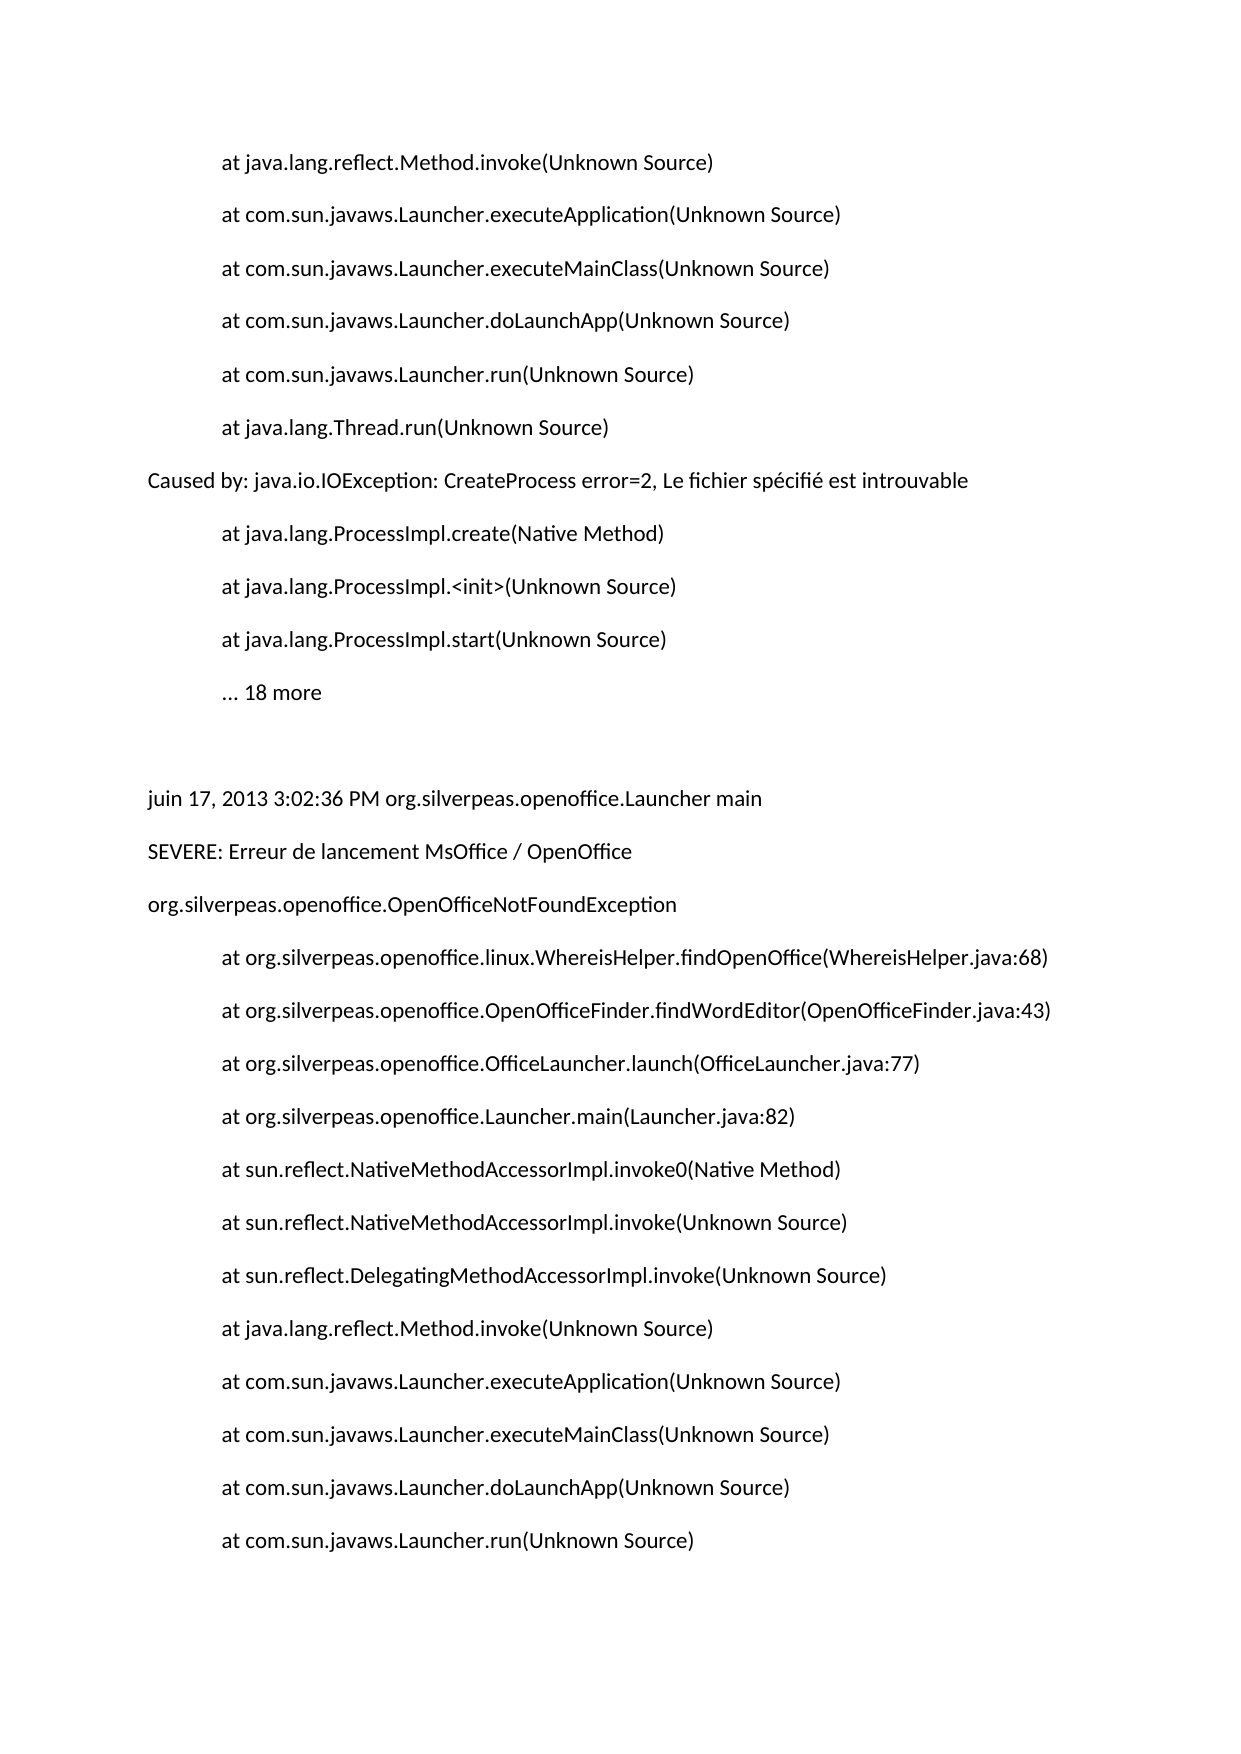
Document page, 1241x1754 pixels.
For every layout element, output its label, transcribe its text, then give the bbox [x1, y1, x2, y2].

text at java.lang.ProcessImpl.start(Unknown Source) [148, 625, 1093, 653]
text at sun.reflect.DelegatingMethodAccessorImpl.invoke(Unknown Source) [148, 1261, 1093, 1289]
text at com.sun.javaws.Launcher.executeMainClass(Unknown Source) [148, 254, 1093, 282]
text at java.lang.reflect.Method.invoke(Unknown Source) [148, 1314, 1093, 1342]
text at java.lang.ProcessImpl.create(Native Method) [148, 519, 1093, 547]
text at org.silverpeas.openoffice.OfficeLauncher.launch(OfficeLauncher.java:77) [148, 1049, 1093, 1077]
text Caused by: java.io.IOException: CreateProcess error=2, Le fichier spécifié est introuvable [148, 466, 1093, 494]
text at org.silverpeas.openoffice.Launcher.main(Launcher.java:82) [148, 1102, 1093, 1130]
text at com.sun.javaws.Launcher.executeApplication(Unknown Source) [148, 1367, 1093, 1395]
text ... 18 more [148, 678, 1093, 706]
text at com.sun.javaws.Launcher.run(Unknown Source) [148, 1526, 1093, 1554]
text at com.sun.javaws.Launcher.executeApplication(Unknown Source) [148, 201, 1093, 229]
text at org.silverpeas.openoffice.linux.WhereisHelper.findOpenOffice(WhereisHelper.java:68) [148, 943, 1093, 971]
text org.silverpeas.openoffice.OpenOfficeNotFoundException [148, 890, 1093, 918]
text at java.lang.ProcessImpl.<init>(Unknown Source) [148, 572, 1093, 600]
text at sun.reflect.NativeMethodAccessorImpl.invoke0(Native Method) [148, 1155, 1093, 1183]
text at com.sun.javaws.Launcher.run(Unknown Source) [148, 360, 1093, 388]
text at java.lang.Thread.run(Unknown Source) [148, 413, 1093, 441]
text at sun.reflect.NativeMethodAccessorImpl.invoke(Unknown Source) [148, 1208, 1093, 1236]
text at java.lang.reflect.Method.invoke(Unknown Source) [148, 148, 1093, 176]
text SEVERE: Erreur de lancement MsOffice / OpenOffice [148, 837, 1093, 865]
text at org.silverpeas.openoffice.OpenOfficeFinder.findWordEditor(OpenOfficeFinder.java:43) [148, 996, 1093, 1024]
text juin 17, 2013 3:02:36 PM org.silverpeas.openoffice.Launcher main [148, 784, 1093, 812]
text at com.sun.javaws.Launcher.doLaunchApp(Unknown Source) [148, 1473, 1093, 1501]
text at com.sun.javaws.Launcher.doLaunchApp(Unknown Source) [148, 307, 1093, 335]
text at com.sun.javaws.Launcher.executeMainClass(Unknown Source) [148, 1420, 1093, 1448]
